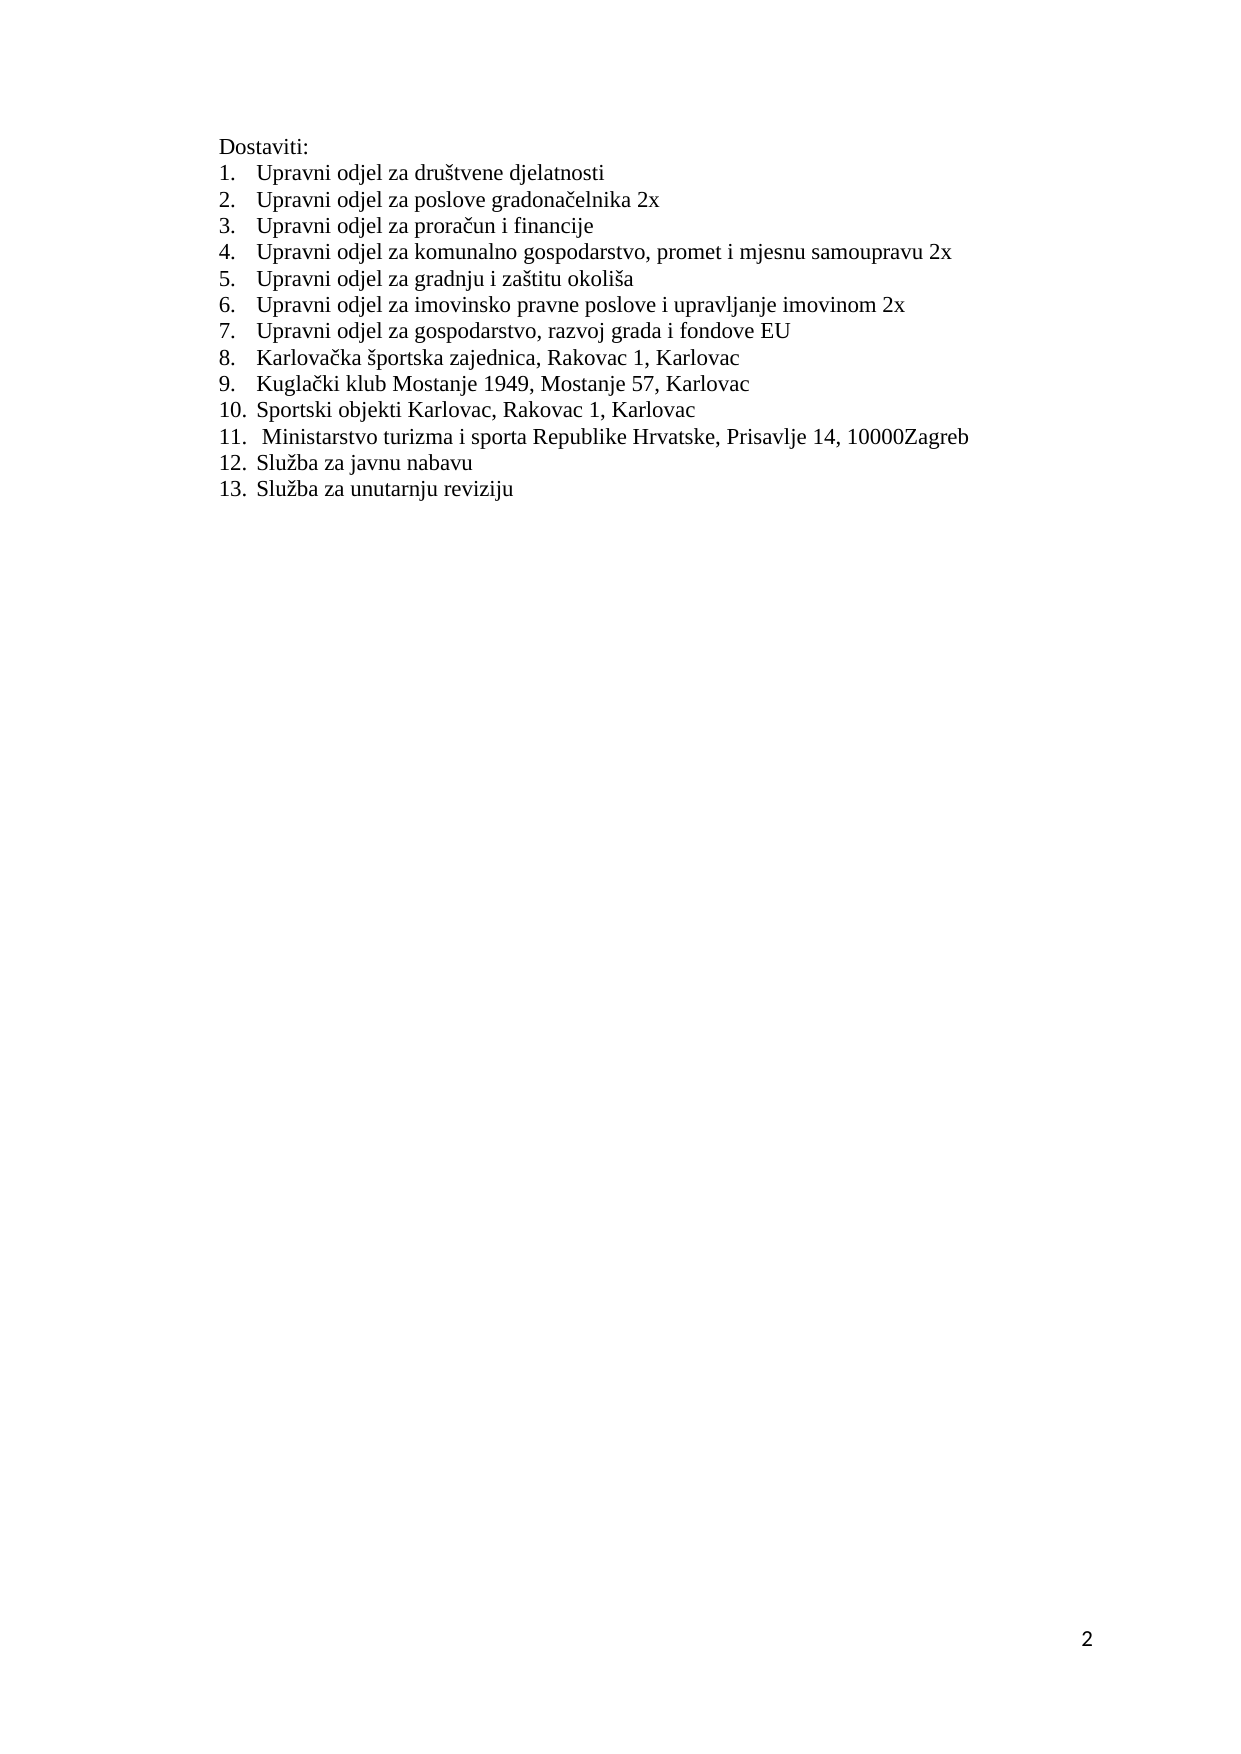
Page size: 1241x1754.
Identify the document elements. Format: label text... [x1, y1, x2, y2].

list Služba za javnu nabavu [218, 449, 1093, 476]
list Upravni odjel za društvene djelatnosti [218, 159, 1093, 186]
list Sportski objekti Karlovac, Rakovac 1, Karlovac [218, 396, 1093, 423]
list Kuglački klub Mostanje 1949, Mostanje 57, Karlovac [218, 370, 1093, 396]
list Ministarstvo turizma i sporta Republike Hrvatske, Prisavlje 14, 10000Zagreb [218, 423, 1093, 449]
list Upravni odjel za gradnju i zaštitu okoliša [218, 265, 1093, 291]
text Dostaviti: [148, 133, 1093, 159]
list Upravni odjel za imovinsko pravne poslove i upravljanje imovinom 2x [218, 291, 1093, 317]
list Upravni odjel za poslove gradonačelnika 2x [218, 186, 1093, 212]
list Upravni odjel za gospodarstvo, razvoj grada i fondove EU [218, 317, 1093, 344]
list Upravni odjel za komunalno gospodarstvo, promet i mjesnu samoupravu 2x [218, 238, 1093, 265]
list Upravni odjel za proračun i financije [218, 212, 1093, 238]
list Služba za unutarnju reviziju [218, 476, 1093, 502]
list Karlovačka športska zajednica, Rakovac 1, Karlovac [218, 344, 1093, 370]
